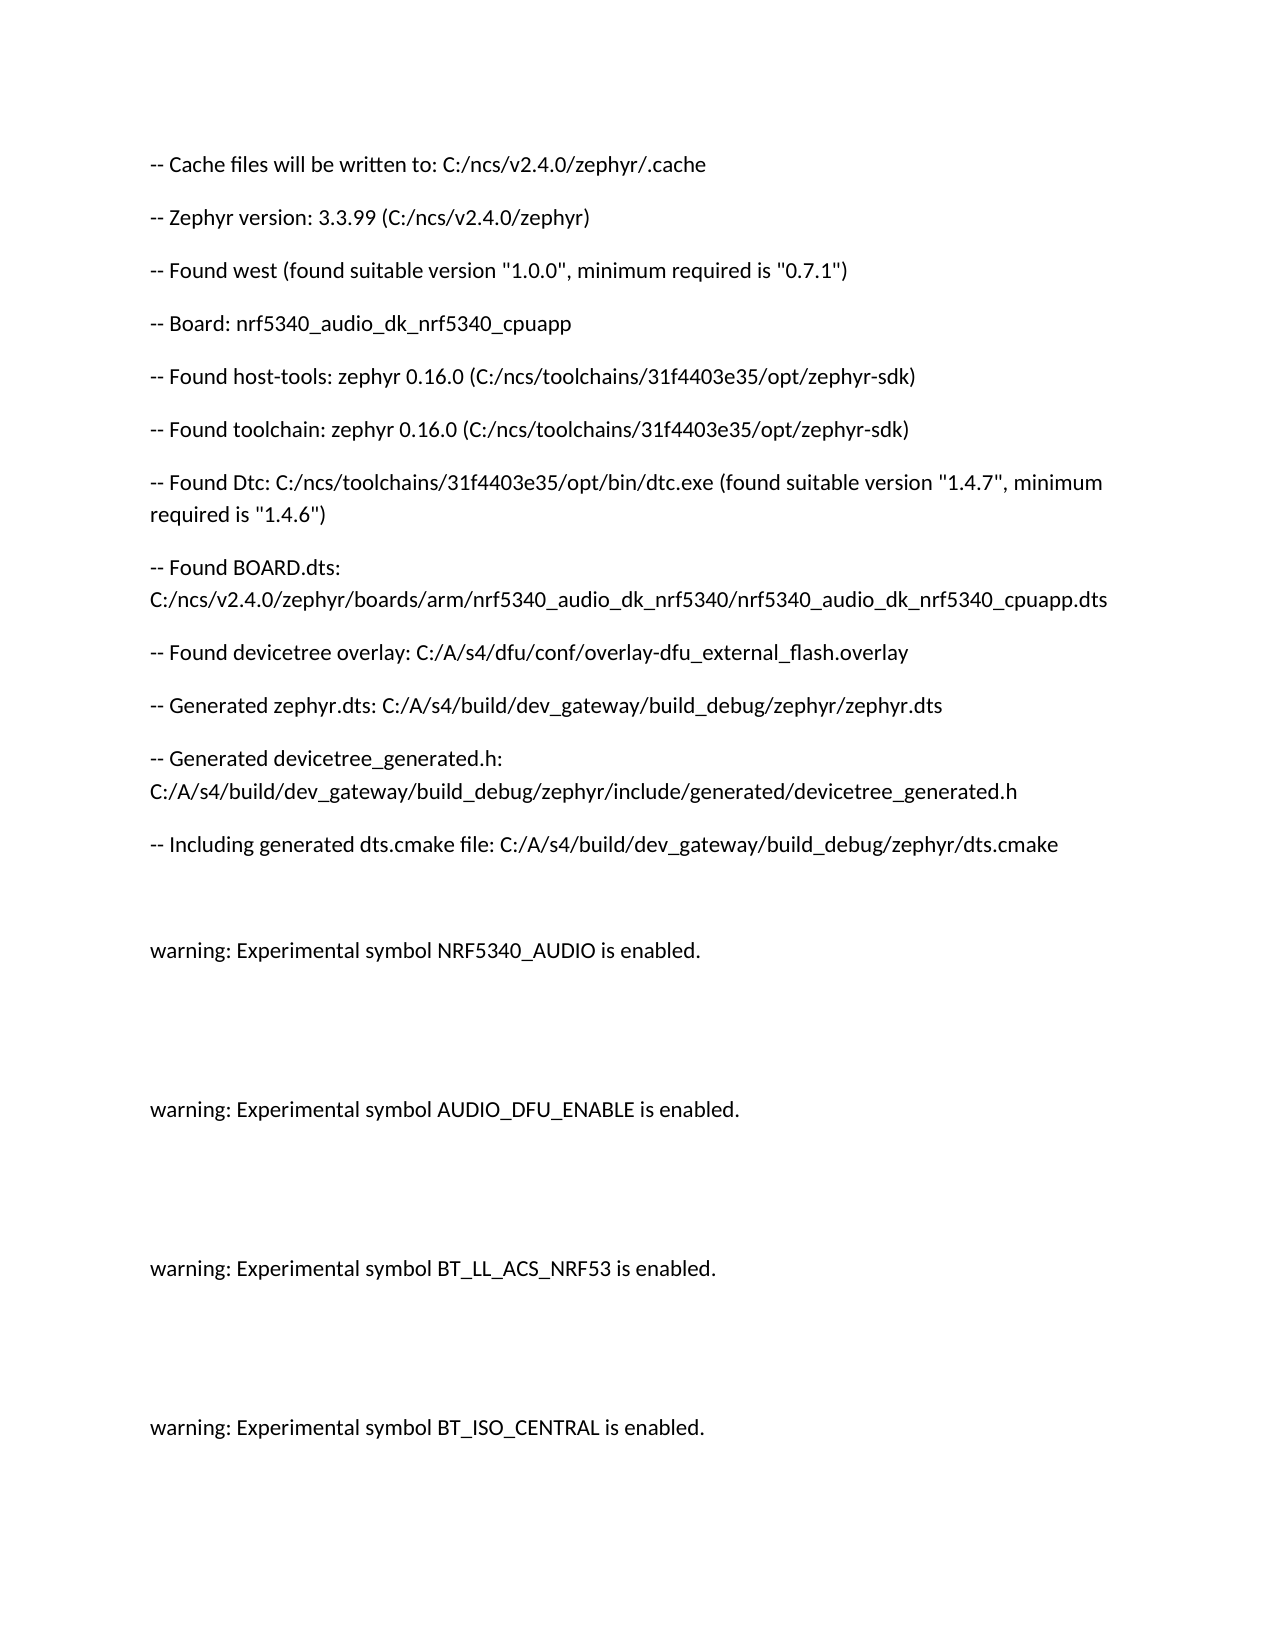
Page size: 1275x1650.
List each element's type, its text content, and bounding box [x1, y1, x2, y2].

text warning: Experimental symbol BT_LL_ACS_NRF53 is enabled. [150, 1254, 1125, 1282]
text -- Board: nrf5340_audio_dk_nrf5340_cpuapp [150, 309, 1125, 337]
text -- Including generated dts.cmake file: C:/A/s4/build/dev_gateway/build_debug/zephyr/dts.cmake [150, 830, 1125, 858]
text -- Generated devicetree_generated.h: C:/A/s4/build/dev_gateway/build_debug/zephyr/include/generated/devicetree_generated.h [150, 744, 1125, 805]
text -- Found devicetree overlay: C:/A/s4/dfu/conf/overlay-dfu_external_flash.overlay [150, 638, 1125, 667]
text -- Generated zephyr.dts: C:/A/s4/build/dev_gateway/build_debug/zephyr/zephyr.dts [150, 692, 1125, 719]
text -- Found toolchain: zephyr 0.16.0 (C:/ncs/toolchains/31f4403e35/opt/zephyr-sdk) [150, 415, 1125, 443]
text -- Found west (found suitable version "1.0.0", minimum required is "0.7.1") [150, 256, 1125, 284]
text -- Zephyr version: 3.3.99 (C:/ncs/v2.4.0/zephyr) [150, 203, 1125, 231]
text -- Found Dtc: C:/ncs/toolchains/31f4403e35/opt/bin/dtc.exe (found suitable version "1.4.7", minimum required is "1.4.6") [150, 468, 1125, 528]
text warning: Experimental symbol AUDIO_DFU_ENABLE is enabled. [150, 1095, 1125, 1123]
text -- Found host-tools: zephyr 0.16.0 (C:/ncs/toolchains/31f4403e35/opt/zephyr-sdk) [150, 362, 1125, 390]
text warning: Experimental symbol NRF5340_AUDIO is enabled. [150, 936, 1125, 964]
text -- Cache files will be written to: C:/ncs/v2.4.0/zephyr/.cache [150, 150, 1125, 178]
text -- Found BOARD.dts: C:/ncs/v2.4.0/zephyr/boards/arm/nrf5340_audio_dk_nrf5340/nrf5340_audio_dk_nrf5340_cpuapp.dts [150, 553, 1125, 613]
text warning: Experimental symbol BT_ISO_CENTRAL is enabled. [150, 1413, 1125, 1441]
